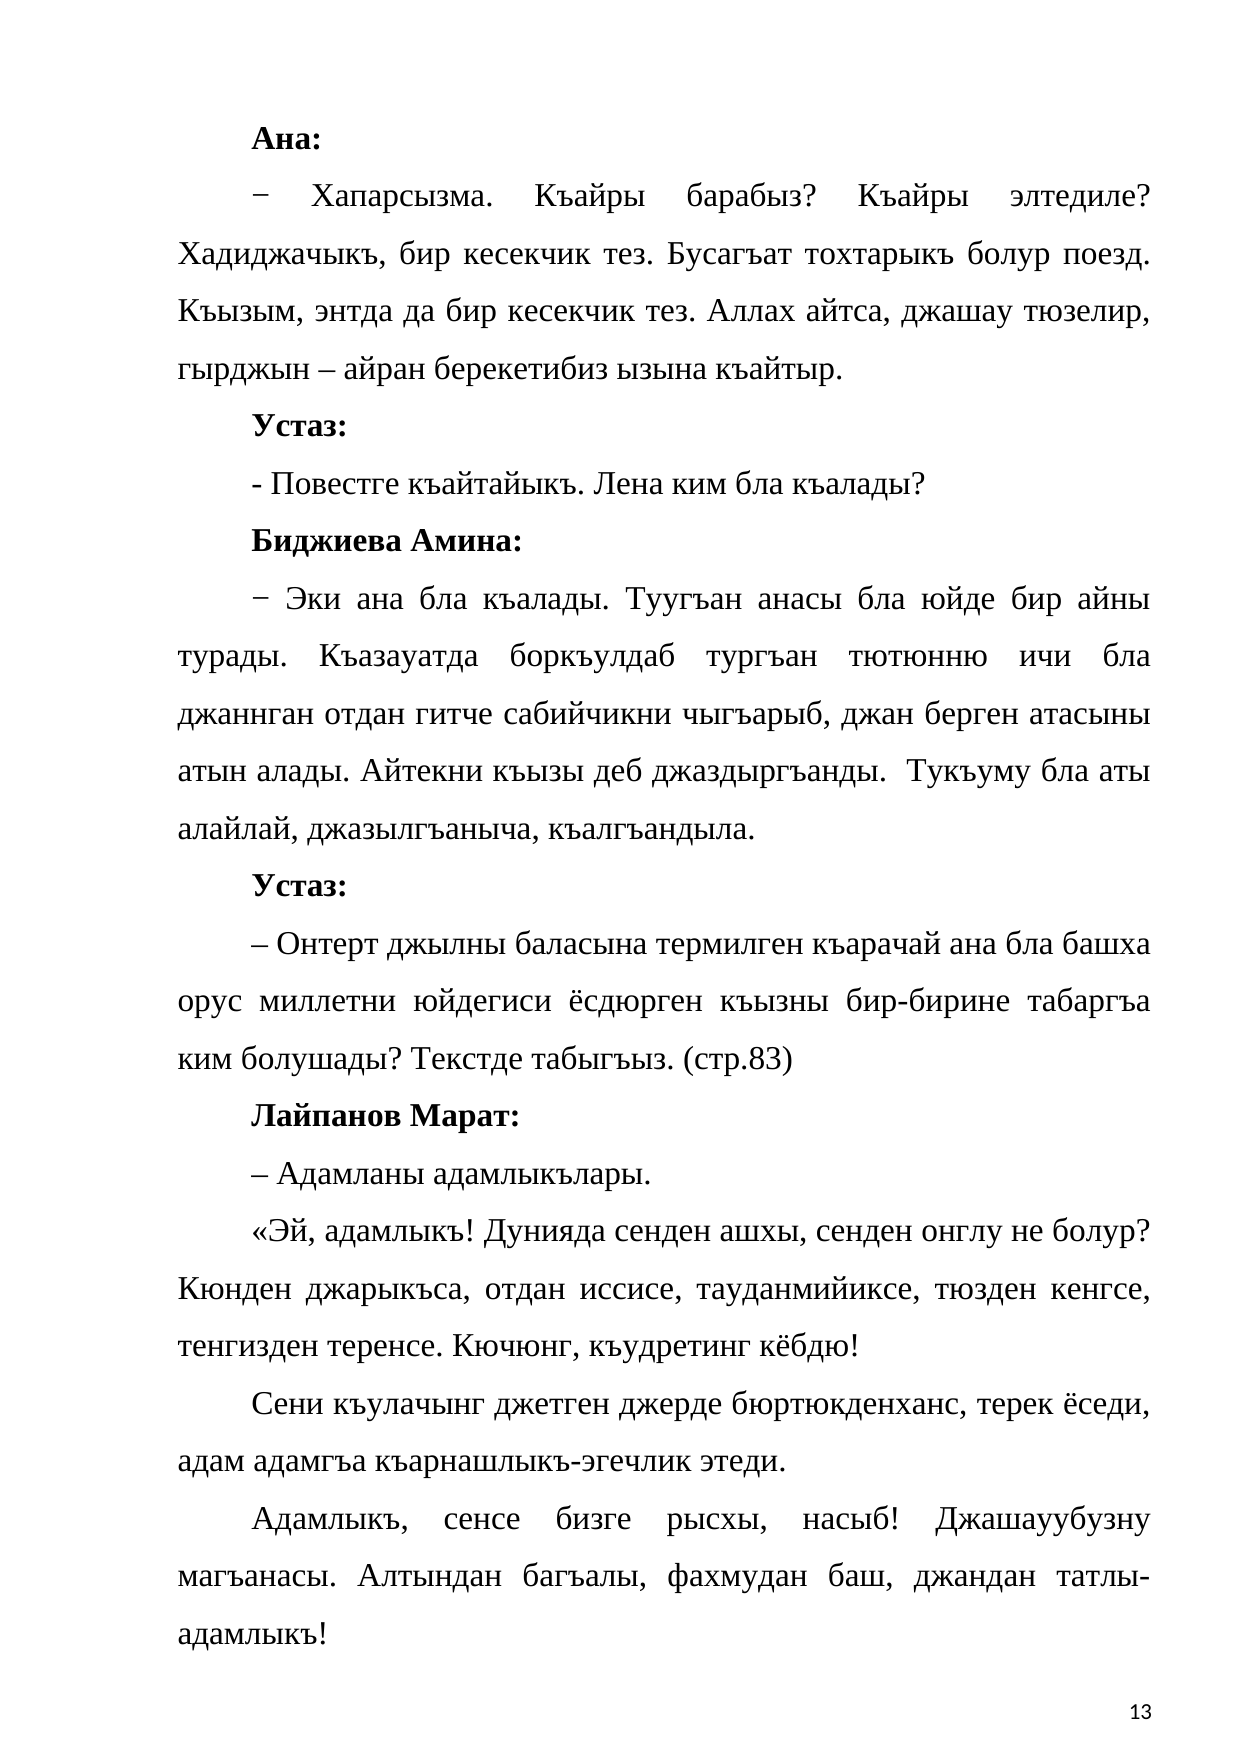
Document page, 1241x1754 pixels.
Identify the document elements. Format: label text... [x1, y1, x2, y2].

text Ана: [177, 118, 1152, 156]
text Устаз: [177, 866, 1152, 904]
text − Хапарсызма. Къайры барабыз? Къайры элтедиле? Хадиджачыкъ, бир кесекчик тез. Бусагъат тохтарыкъ болур поезд. Къызым, энтда да бир кесекчик тез. Аллах айтса, джашау тюзелир, гырджын – айран берекетибиз ызына къайтыр. [177, 176, 1152, 386]
text Лайпанов Марат: [177, 1096, 1152, 1134]
text Адамлыкъ, сенсе бизге рысхы, насыб! Джашауубузну магъанасы. Алтындан багъалы, фахмудан баш, джандан татлы-адамлыкъ! [177, 1498, 1152, 1651]
text – Адамланы адамлыкълары. [177, 1153, 1152, 1191]
text Устаз: [177, 406, 1152, 444]
text Биджиева Амина: [177, 521, 1152, 559]
text «Эй, адамлыкъ! Дунияда сенден ашхы, сенден онглу не болур? Кюнден джарыкъса, отдан иссисе, тауданмийиксе, тюзден кенгсе, тенгизден теренсе. Кючюнг, къудретинг кёбдю! [177, 1211, 1152, 1364]
text - Повестге къайтайыкъ. Лена ким бла къалады? [177, 463, 1152, 501]
text Сени къулачынг джетген джерде бюртюкденханс, терек ёседи, адам адамгъа къарнашлыкъ-эгечлик этеди. [177, 1383, 1152, 1479]
text − Эки ана бла къалады. Туугъан анасы бла юйде бир айны турады. Къазауатда боркъулдаб тургъан тютюнню ичи бла джаннган отдан гитче сабийчикни чыгъарыб, джан берген атасыны атын алады. Айтекни къызы деб джаздыргъанды. Тукъуму бла аты алайлай, джазылгъаныча, къалгъандыла. [177, 578, 1152, 846]
text – Онтерт джылны баласына термилген къарачай ана бла башха орус миллетни юйдегиси ёсдюрген къызны бир-бирине табаргъа ким болушады? Текстде табыгъыз. (стр.83) [177, 923, 1152, 1076]
